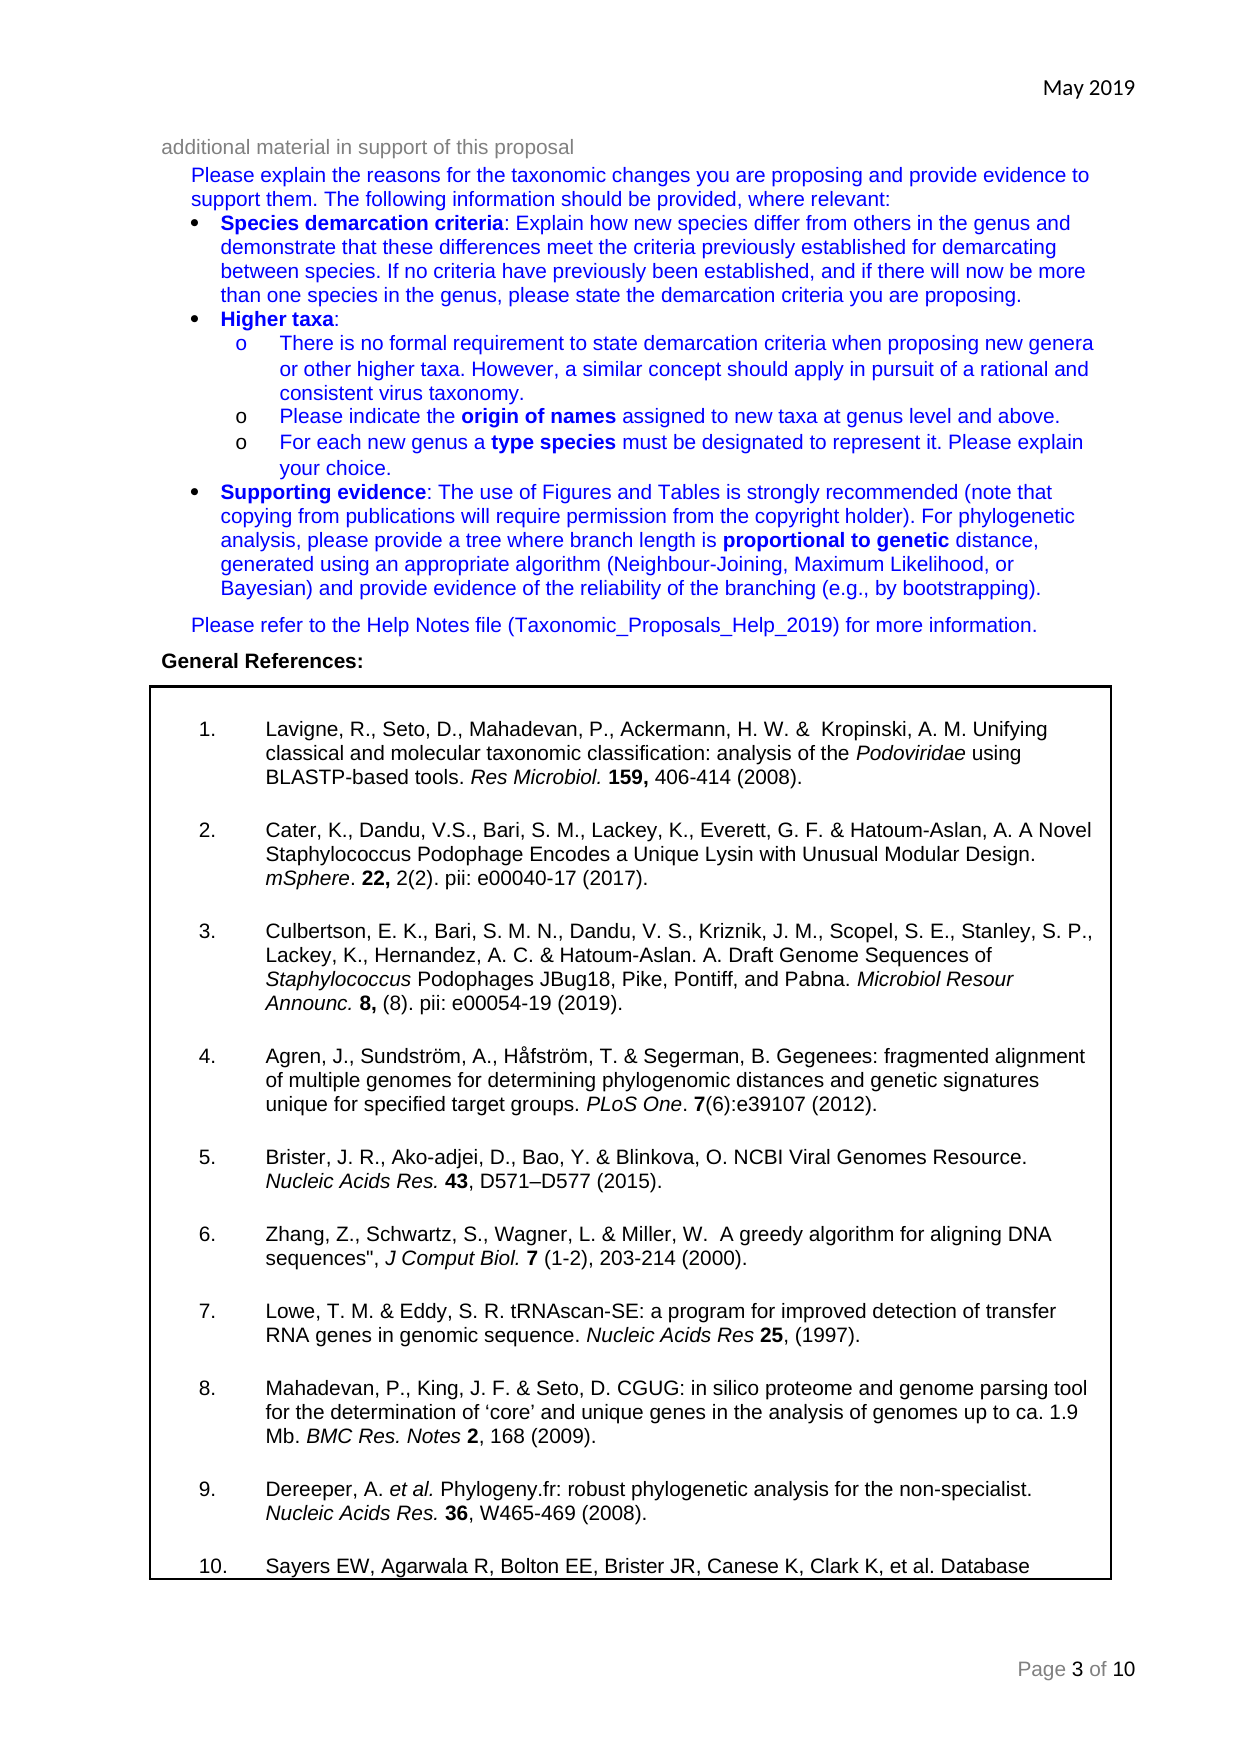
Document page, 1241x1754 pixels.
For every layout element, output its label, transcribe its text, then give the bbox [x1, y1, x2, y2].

table_header additional material in support of this proposal [150, 135, 1111, 163]
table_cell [151, 688, 1110, 1578]
table_cell General References: [150, 649, 1111, 685]
table_cell Please explain the reasons for the taxonomic changes you are proposing and provide evidence to support them. The following information should be provided, where relevant: Species demarcation criteria: Explain how new species differ from others in the genus and demonstrate that these differences meet the criteria previously established for demarcating between species. If no criteria have previously been established, and if there will now be more than one species in the genus, please state the demarcation criteria you are proposing. Higher taxa: There is no formal requirement to state demarcation criteria when proposing new genera or other higher taxa. However, a similar concept should apply in pursuit of a rational and consistent virus taxonomy. Please indicate the origin of names assigned to new taxa at genus level and above. For each new genus a type species must be designated to represent it. Please explain your choice. Supporting evidence: The use of Figures and Tables is strongly recommended (note that copying from publications will require permission from the copyright holder). For phylogenetic analysis, please provide a tree where branch length is proportional to genetic distance, generated using an appropriate algorithm (Neighbour-Joining, Maximum Likelihood, or Bayesian) and provide evidence of the reliability of the branching (e.g., by bootstrapping). Please refer to the Help Notes file (Taxonomic_Proposals_Help_2019) for more information. [150, 163, 1111, 649]
